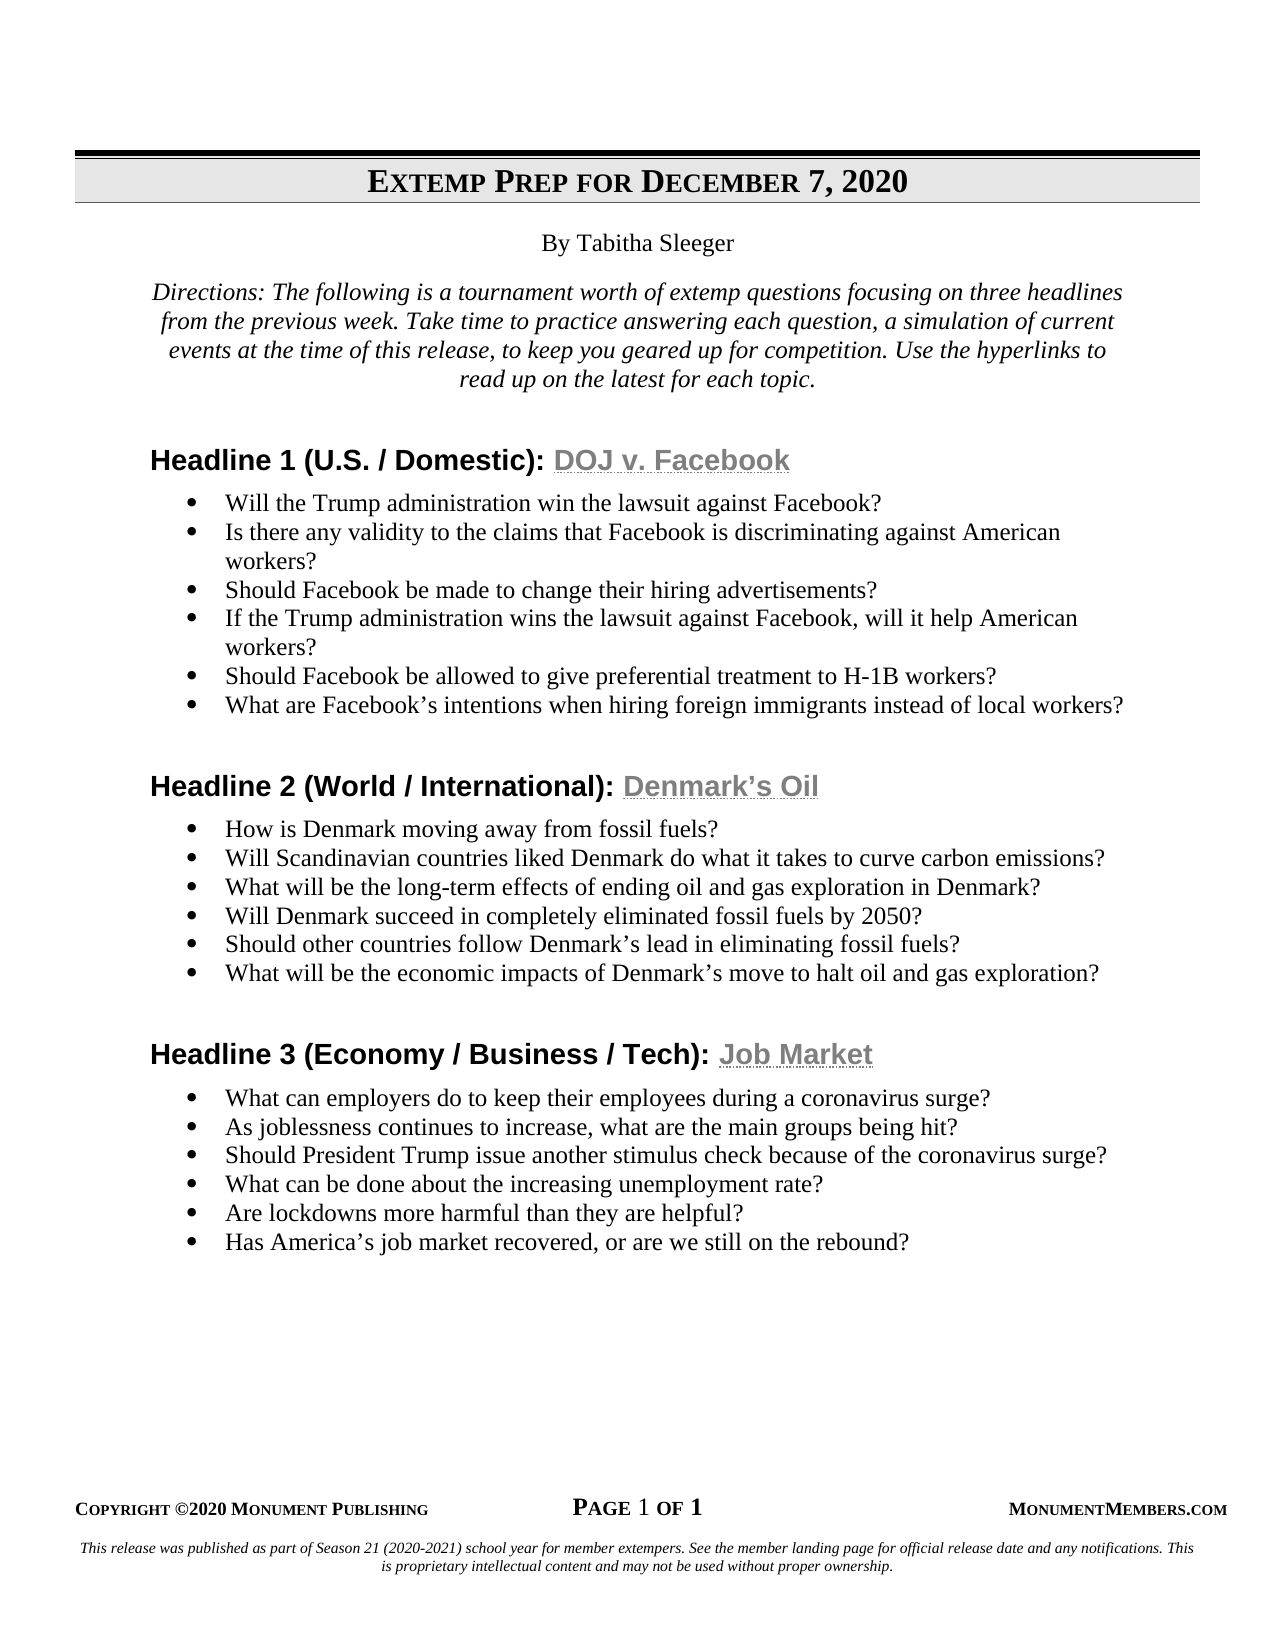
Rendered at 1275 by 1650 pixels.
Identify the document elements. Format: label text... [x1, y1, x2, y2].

list Has America’s job market recovered, or are we still on the rebound? [187, 1227, 1125, 1256]
list Will Scandinavian countries liked Denmark do what it takes to curve carbon emissions? [187, 843, 1125, 872]
list Should Facebook be made to change their hiring advertisements? [187, 575, 1125, 603]
list As joblessness continues to increase, what are the main groups being hit? [187, 1112, 1125, 1141]
list What are Facebook’s intentions when hiring foreign immigrants instead of local workers? [187, 690, 1125, 718]
subtitle Headline 2 (World / International): Denmark’s Oil [150, 768, 1125, 802]
list Will the Trump administration win the lawsuit against Facebook? [187, 488, 1125, 517]
list Should Facebook be allowed to give preferential treatment to H-1B workers? [187, 661, 1125, 690]
text By Tabitha Sleeger [150, 228, 1125, 257]
subtitle Headline 3 (Economy / Business / Tech): Job Market [150, 1037, 1125, 1071]
list Should other countries follow Denmark’s lead in eliminating fossil fuels? [187, 929, 1125, 958]
title Extemp Prep for December 7, 2020 [75, 159, 1200, 202]
list What can employers do to keep their employees during a coronavirus surge? [187, 1083, 1125, 1112]
list What will be the long-term effects of ending oil and gas exploration in Denmark? [187, 872, 1125, 901]
list If the Trump administration wins the lawsuit against Facebook, will it help American workers? [187, 603, 1125, 661]
list Should President Trump issue another stimulus check because of the coronavirus surge? [187, 1141, 1125, 1169]
subtitle Headline 1 (U.S. / Domestic): DOJ v. Facebook [150, 442, 1125, 476]
list What will be the economic impacts of Denmark’s move to halt oil and gas exploration? [187, 958, 1125, 987]
list How is Denmark moving away from fossil fuels? [187, 814, 1125, 843]
list What can be done about the increasing unemployment rate? [187, 1169, 1125, 1198]
list Are lockdowns more harmful than they are helpful? [187, 1198, 1125, 1227]
list Will Denmark succeed in completely eliminated fossil fuels by 2050? [187, 901, 1125, 929]
list Is there any validity to the claims that Facebook is discriminating against American workers? [187, 517, 1125, 575]
text Directions: The following is a tournament worth of extemp questions focusing on three headlines from the previous week. Take time to practice answering each question, a simulation of current events at the time of this release, to keep you geared up for competition. Use the hyperlinks to read up on the latest for each topic. [150, 277, 1125, 392]
